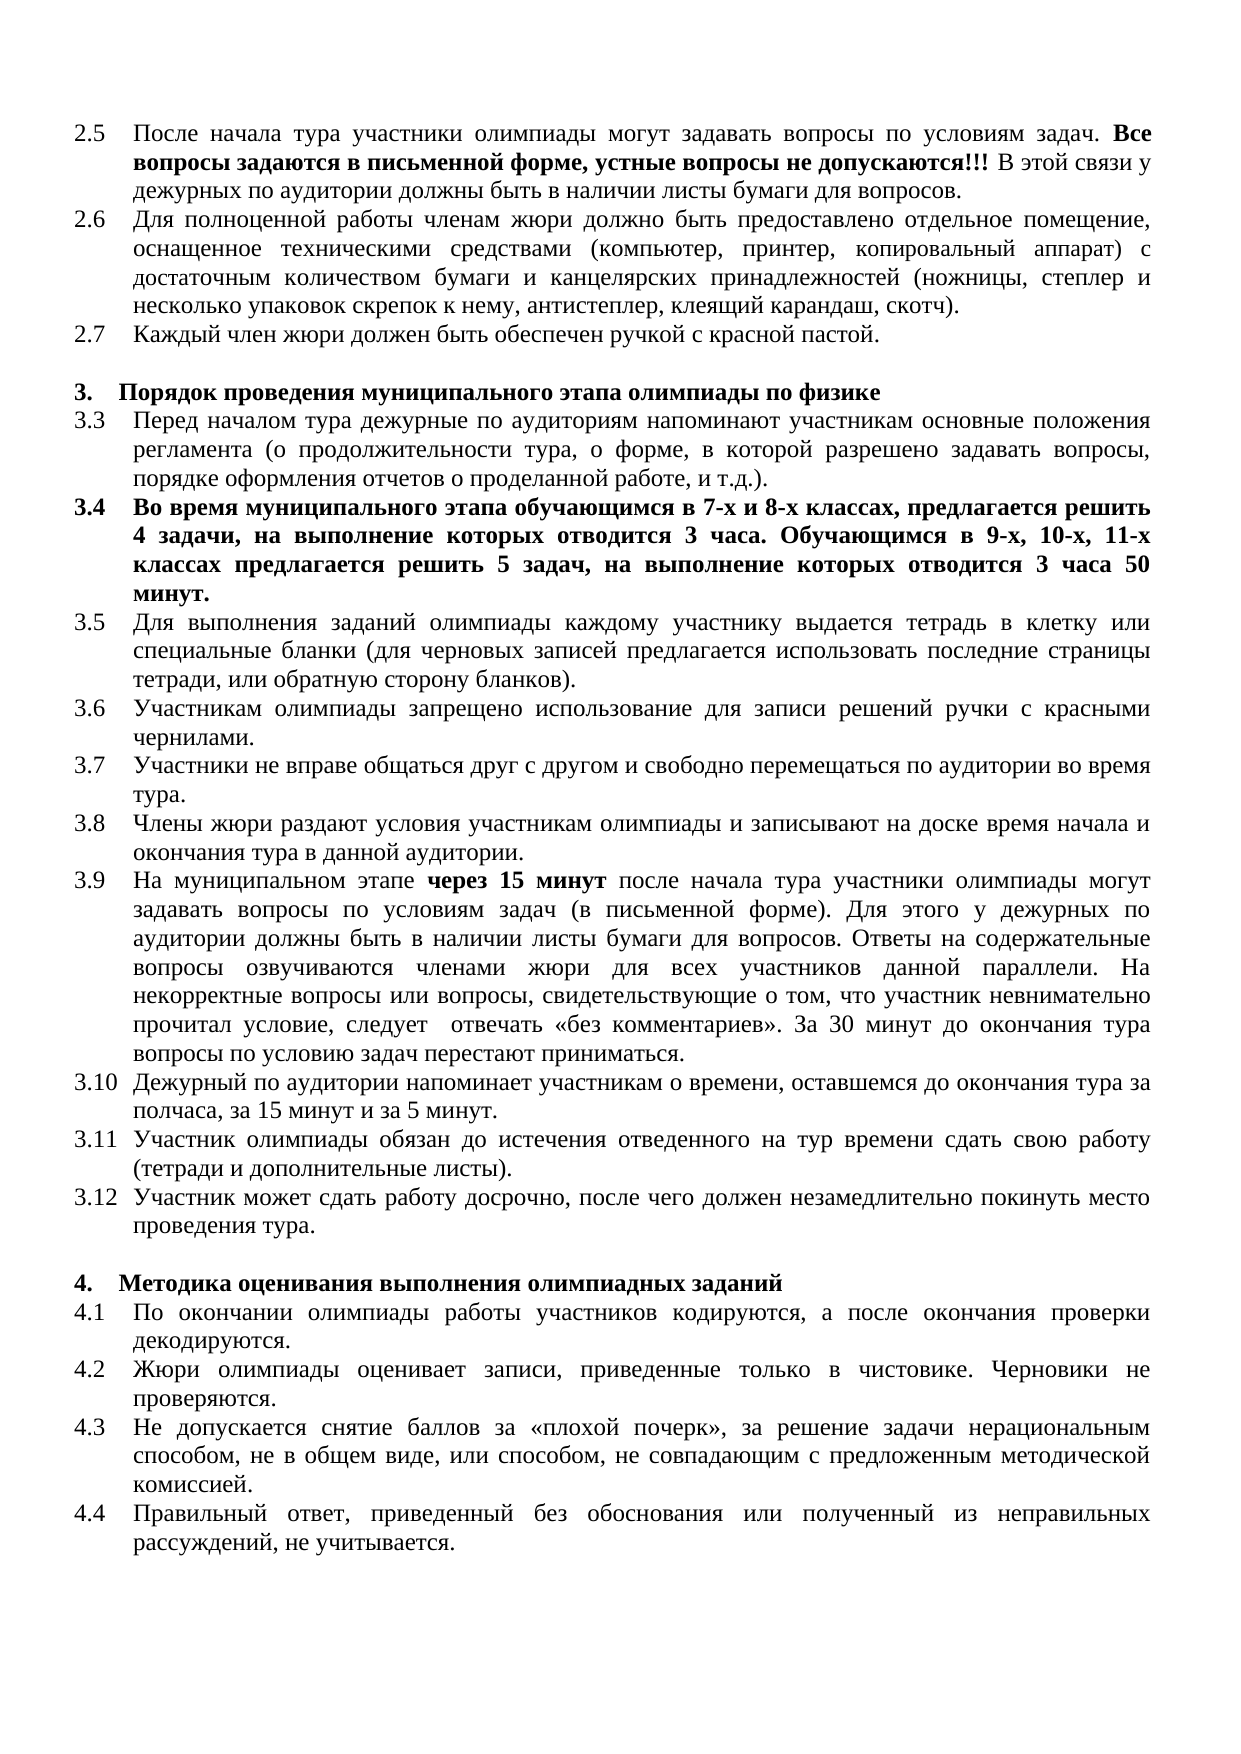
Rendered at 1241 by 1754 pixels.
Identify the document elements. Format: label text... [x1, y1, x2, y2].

list Каждый член жюри должен быть обеспечен ручкой с красной пастой. [74, 319, 1152, 348]
list Участник олимпиады обязан до истечения отведенного на тур времени сдать свою работу (тетради и дополнительные листы). [74, 1124, 1152, 1182]
list Для полноценной работы членам жюри должно быть предоставлено отдельное помещение, оснащенное техническими средствами (компьютер, принтер, копировальный аппарат) с достаточным количеством бумаги и канцелярских принадлежностей (ножницы, степлер и несколько упаковок скрепок к нему, антистеплер, клеящий карандаш, скотч). [74, 204, 1152, 319]
list На муниципальном этапе через 15 минут после начала тура участники олимпиады могут задавать вопросы по условиям задач (в письменной форме). Для этого у дежурных по аудитории должны быть в наличии листы бумаги для вопросов. Ответы на содержательные вопросы озвучиваются членами жюри для всех участников данной параллели. На некорректные вопросы или вопросы, свидетельствующие о том, что участник невнимательно прочитал условие, следует отвечать «без комментариев». За 30 минут до окончания тура вопросы по условию задач перестают приниматься. [74, 866, 1152, 1067]
list Жюри олимпиады оценивает записи, приведенные только в чистовике. Черновики не проверяются. [74, 1354, 1152, 1412]
list Участникам олимпиады запрещено использование для записи решений ручки с красными чернилами. [74, 693, 1152, 751]
list Порядок проведения муниципального этапа олимпиады по физике [74, 377, 1152, 406]
list По окончании олимпиады работы участников кодируются, а после окончания проверки декодируются. [74, 1297, 1152, 1354]
list Методика оценивания выполнения олимпиадных заданий [74, 1268, 1152, 1297]
list Участник может сдать работу досрочно, после чего должен незамедлительно покинуть место проведения тура. [74, 1182, 1152, 1239]
list Дежурный по аудитории напоминает участникам о времени, оставшемся до окончания тура за полчаса, за 15 минут и за 5 минут. [74, 1067, 1152, 1124]
list Для выполнения заданий олимпиады каждому участнику выдается тетрадь в клетку или специальные бланки (для черновых записей предлагается использовать последние страницы тетради, или обратную сторону бланков). [74, 607, 1152, 693]
list Члены жюри раздают условия участникам олимпиады и записывают на доске время начала и окончания тура в данной аудитории. [74, 808, 1152, 866]
list Участники не вправе общаться друг с другом и свободно перемещаться по аудитории во время тура. [74, 751, 1152, 808]
list Не допускается снятие баллов за «плохой почерк», за решение задачи нерациональным способом, не в общем виде, или способом, не совпадающим с предложенным методической комиссией. [74, 1412, 1152, 1498]
list Правильный ответ, приведенный без обоснования или полученный из неправильных рассуждений, не учитывается. [74, 1498, 1152, 1556]
list Перед началом тура дежурные по аудиториям напоминают участникам основные положения регламента (о продолжительности тура, о форме, в которой разрешено задавать вопросы, порядке оформления отчетов о проделанной работе, и т.д.). [74, 406, 1152, 492]
list Во время муниципального этапа обучающимся в 7-х и 8-х классах, предлагается решить 4 задачи, на выполнение которых отводится 3 часа. Обучающимся в 9-х, 10-х, 11-х классах предлагается решить 5 задач, на выполнение которых отводится 3 часа 50 минут. [74, 492, 1152, 607]
list После начала тура участники олимпиады могут задавать вопросы по условиям задач. Все вопросы задаются в письменной форме, устные вопросы не допускаются!!! В этой связи у дежурных по аудитории должны быть в наличии листы бумаги для вопросов. [74, 118, 1152, 204]
